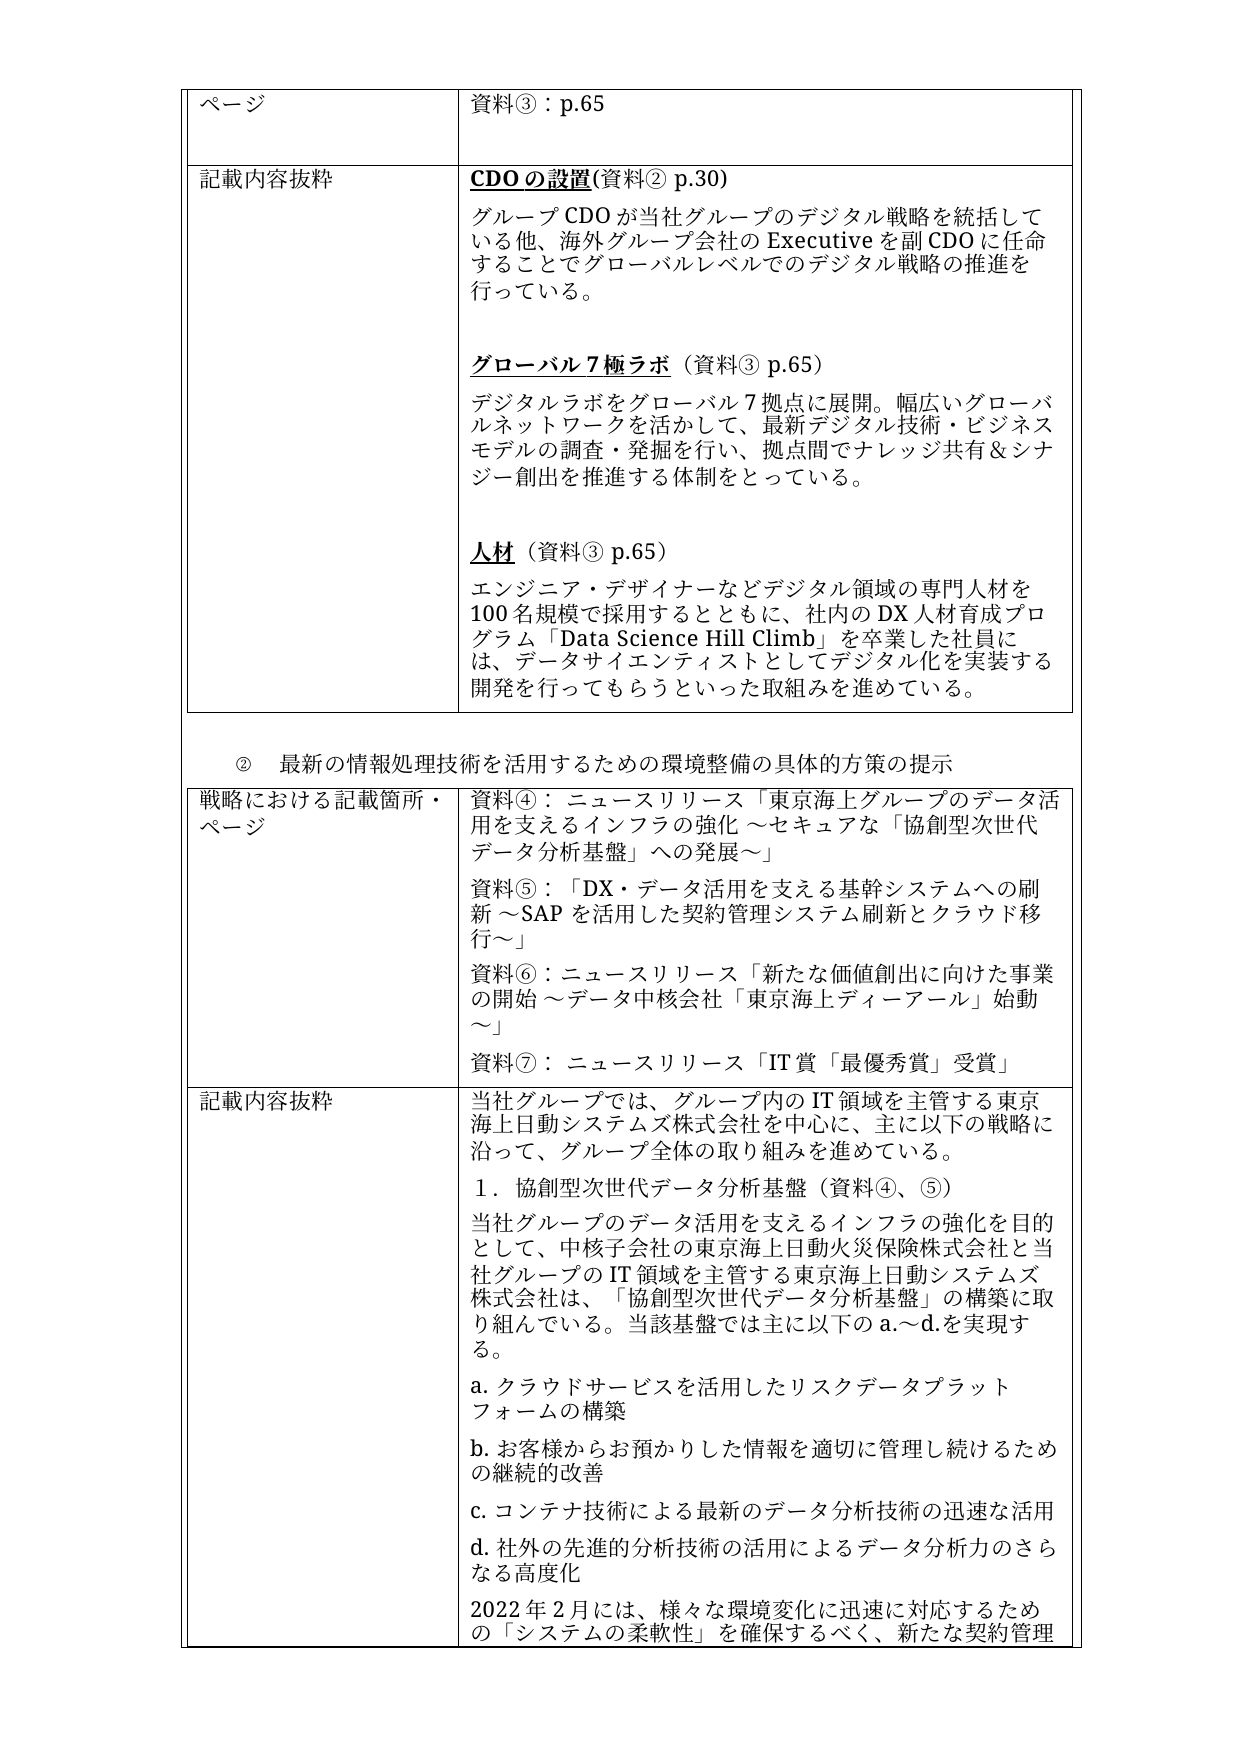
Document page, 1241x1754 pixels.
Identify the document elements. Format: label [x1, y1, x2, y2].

table_cell [182, 90, 1081, 1647]
